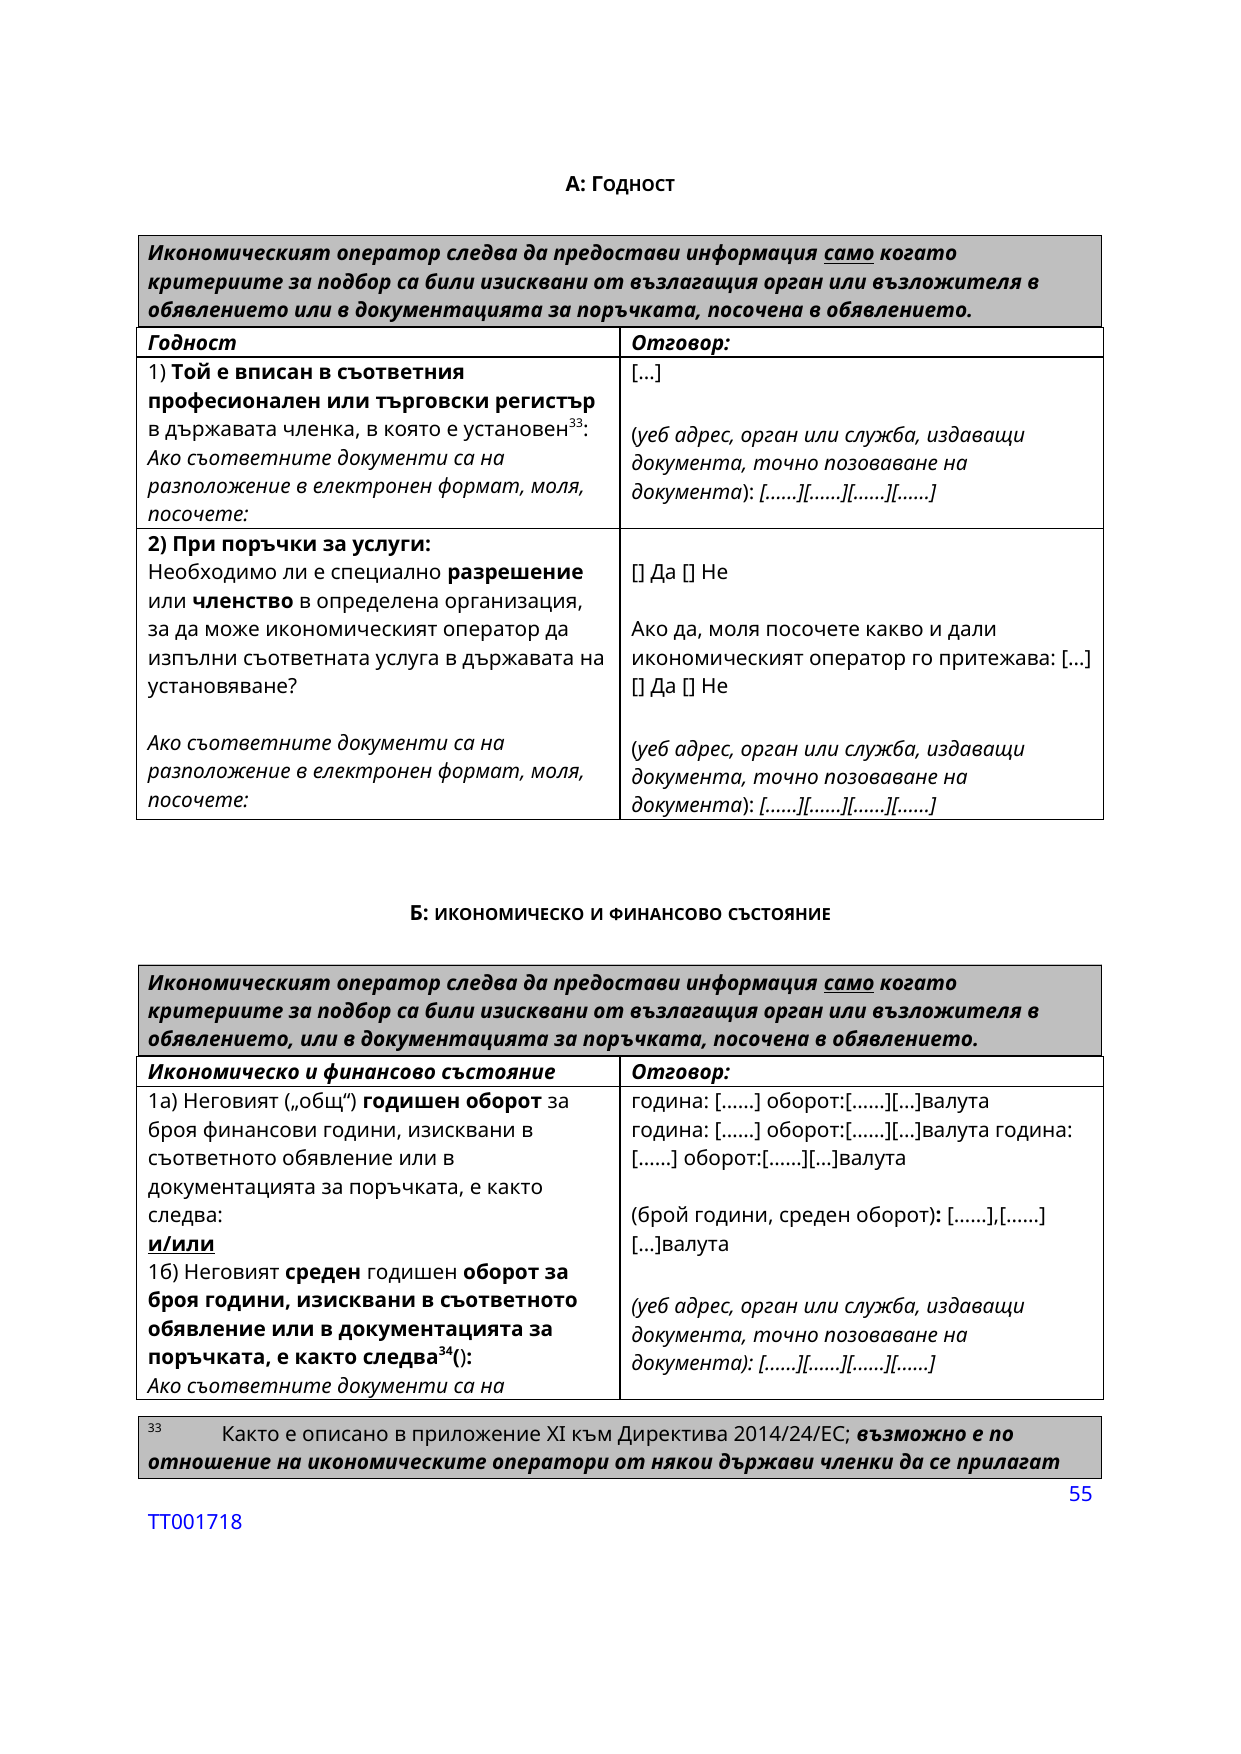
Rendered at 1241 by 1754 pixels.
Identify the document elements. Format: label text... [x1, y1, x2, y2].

table_cell 2) При поръчки за услуги: Необходимо ли е специално разрешение или членство в определена организация, за да може икономическият оператор да изпълни съответната услуга в държавата на установяване? Ако съответните документи са на разположение в електронен формат, моля, посочете: [137, 529, 619, 819]
text А: Годност [148, 169, 1092, 198]
table_cell […] (уеб адрес, орган или служба, издаващи документа, точно позоваване на документа): [……][……][……][……] [621, 358, 1103, 528]
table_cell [621, 1087, 1103, 1399]
table_header Отговор: [621, 1057, 1103, 1086]
text Икономическият оператор следва да предостави информация само когато критериите за подбор са били изисквани от възлагащия орган или възложителя в обявлението, или в документацията за поръчката, посочена в обявлението. [139, 966, 1101, 1055]
table_header Отговор: [621, 328, 1103, 356]
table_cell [137, 1087, 619, 1399]
table_header Годност [137, 328, 619, 356]
table_cell 1) Той е вписан в съответния професионален или търговски регистър в държавата членка, в която е установен: Ако съответните документи са на разположение в електронен формат, моля, посочете: [137, 358, 619, 528]
text Б: икономическо и финансово състояние [148, 898, 1092, 927]
table_cell [] Да [] Не Ако да, моля посочете какво и дали икономическият оператор го притежава: […] [] Да [] Не (уеб адрес, орган или служба, издаващи документа, точно позоваване на документа): [……][……][……][……] [621, 529, 1103, 819]
table_header Икономическо и финансово състояние [137, 1057, 619, 1086]
text Икономическият оператор следва да предостави информация само когато критериите за подбор са били изисквани от възлагащия орган или възложителя в обявлението или в документацията за поръчката, посочена в обявлението. [139, 236, 1101, 326]
